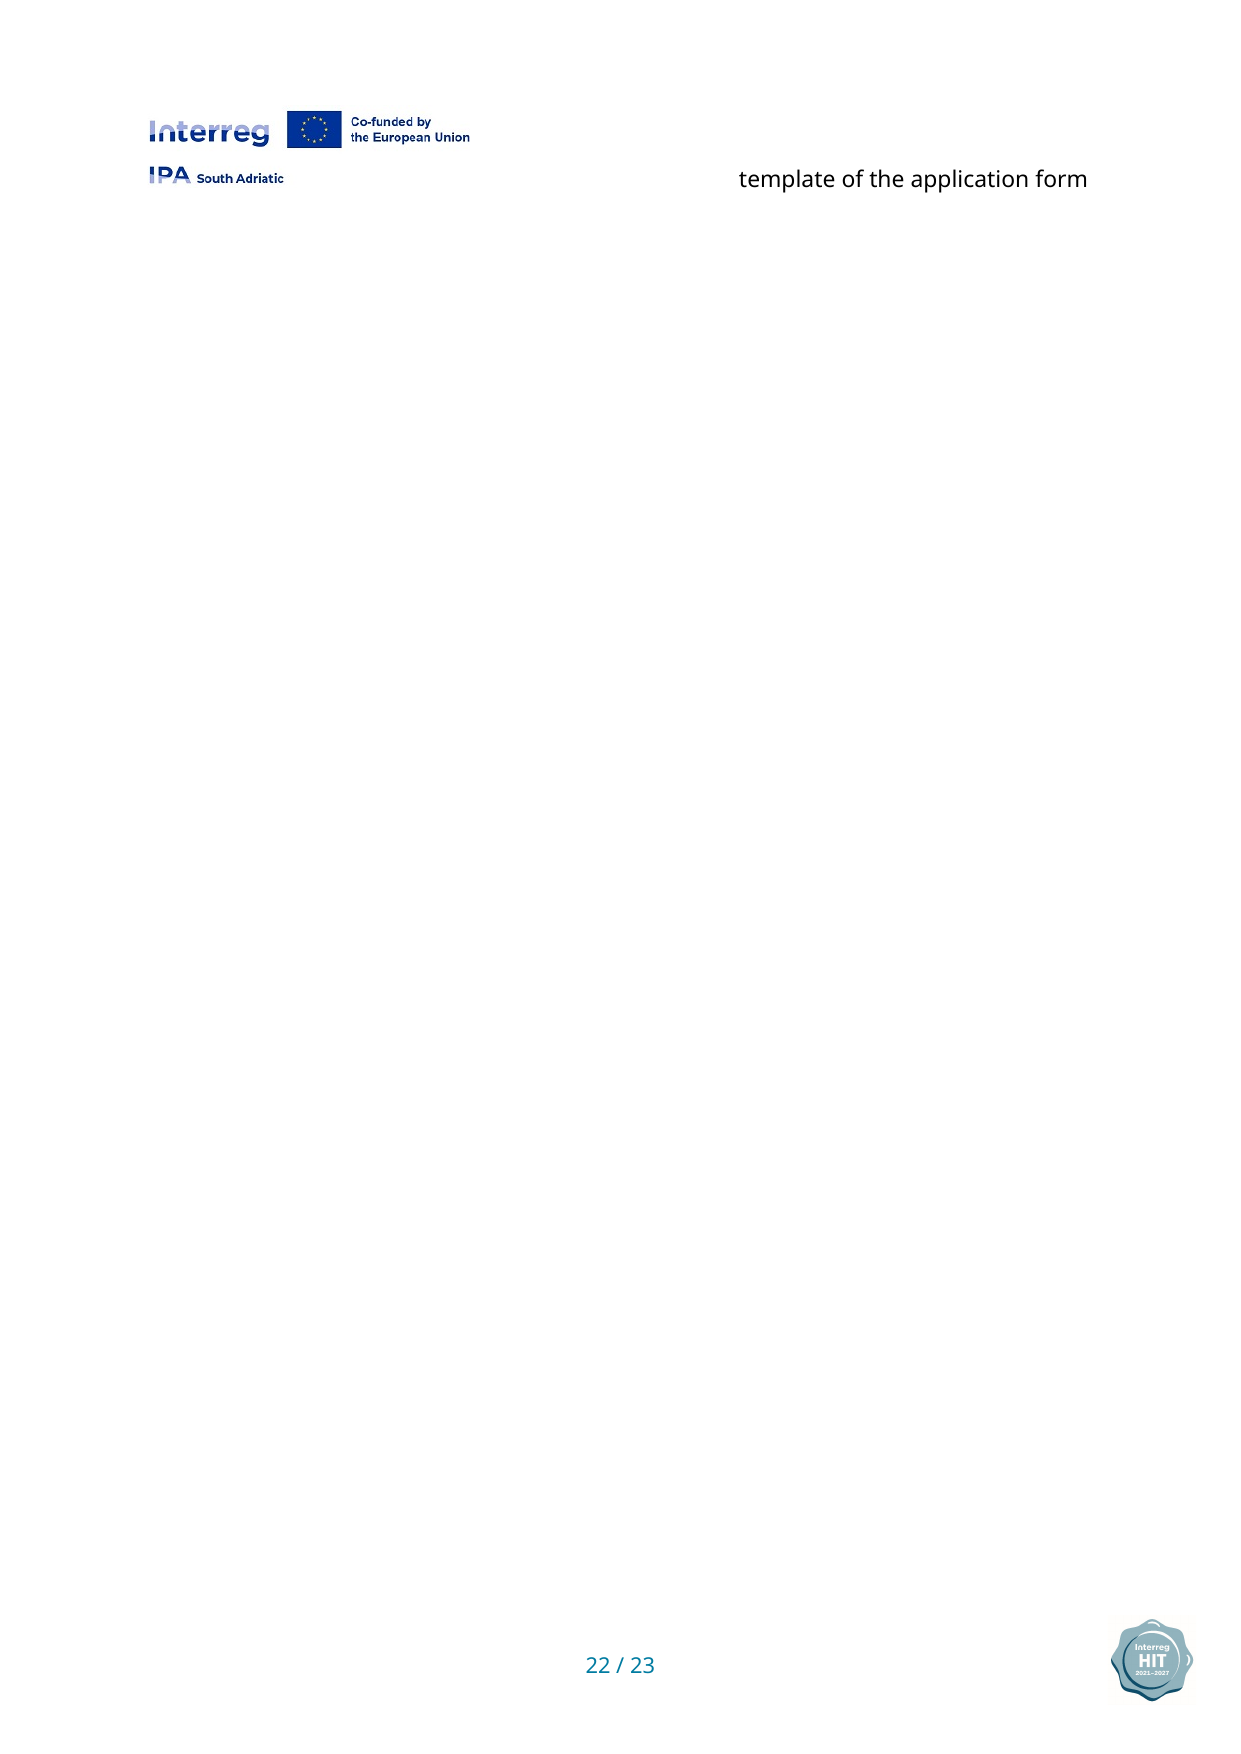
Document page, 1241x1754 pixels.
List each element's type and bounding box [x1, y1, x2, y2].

picture [147, 105, 470, 188]
picture [1107, 1615, 1197, 1705]
